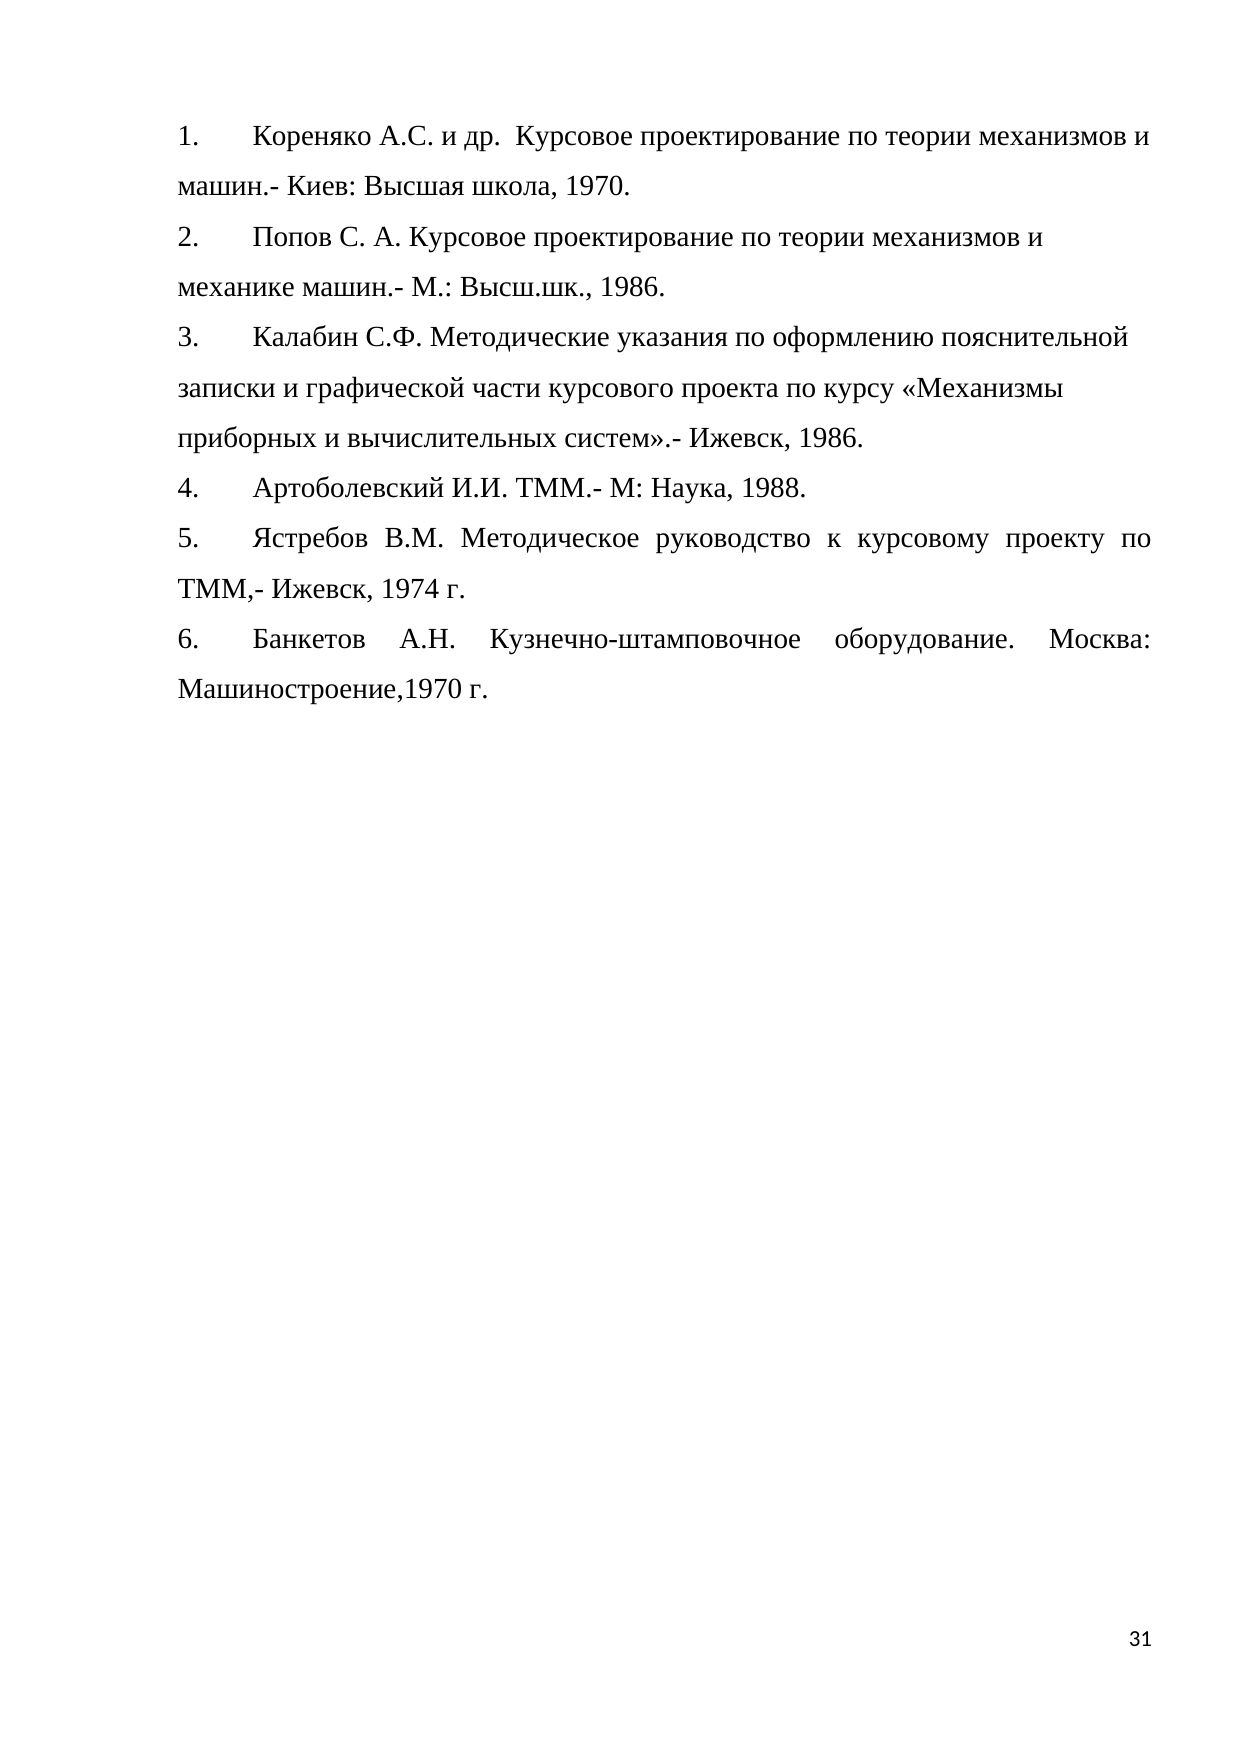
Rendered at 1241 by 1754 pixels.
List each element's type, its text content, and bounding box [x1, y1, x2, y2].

text 2. Попов С. А. Курсовое проектирование по теории механизмов и механике машин.- М.: Высш.шк., 1986. [177, 219, 1152, 303]
text 6. Банкетов А.Н. Кузнечно-штамповочное оборудование. Москва: Машиностроение,1970 г. [177, 621, 1152, 705]
text 4. Артоболевский И.И. ТММ.- М: Наука, 1988. [177, 470, 1152, 504]
text 3. Калабин С.Ф. Методические указания по оформлению пояснительной записки и графической части курсового проекта по курсу «Механизмы приборных и вычислительных систем».- Ижевск, 1986. [177, 319, 1152, 453]
text 1. Кореняко А.С. и др. Курсовое проектирование по теории механизмов и машин.- Киев: Высшая школа, 1970. [177, 118, 1152, 202]
text 5. Ястребов В.М. Методическое руководство к курсовому проекту по ТММ,- Ижевск, 1974 г. [177, 521, 1152, 604]
